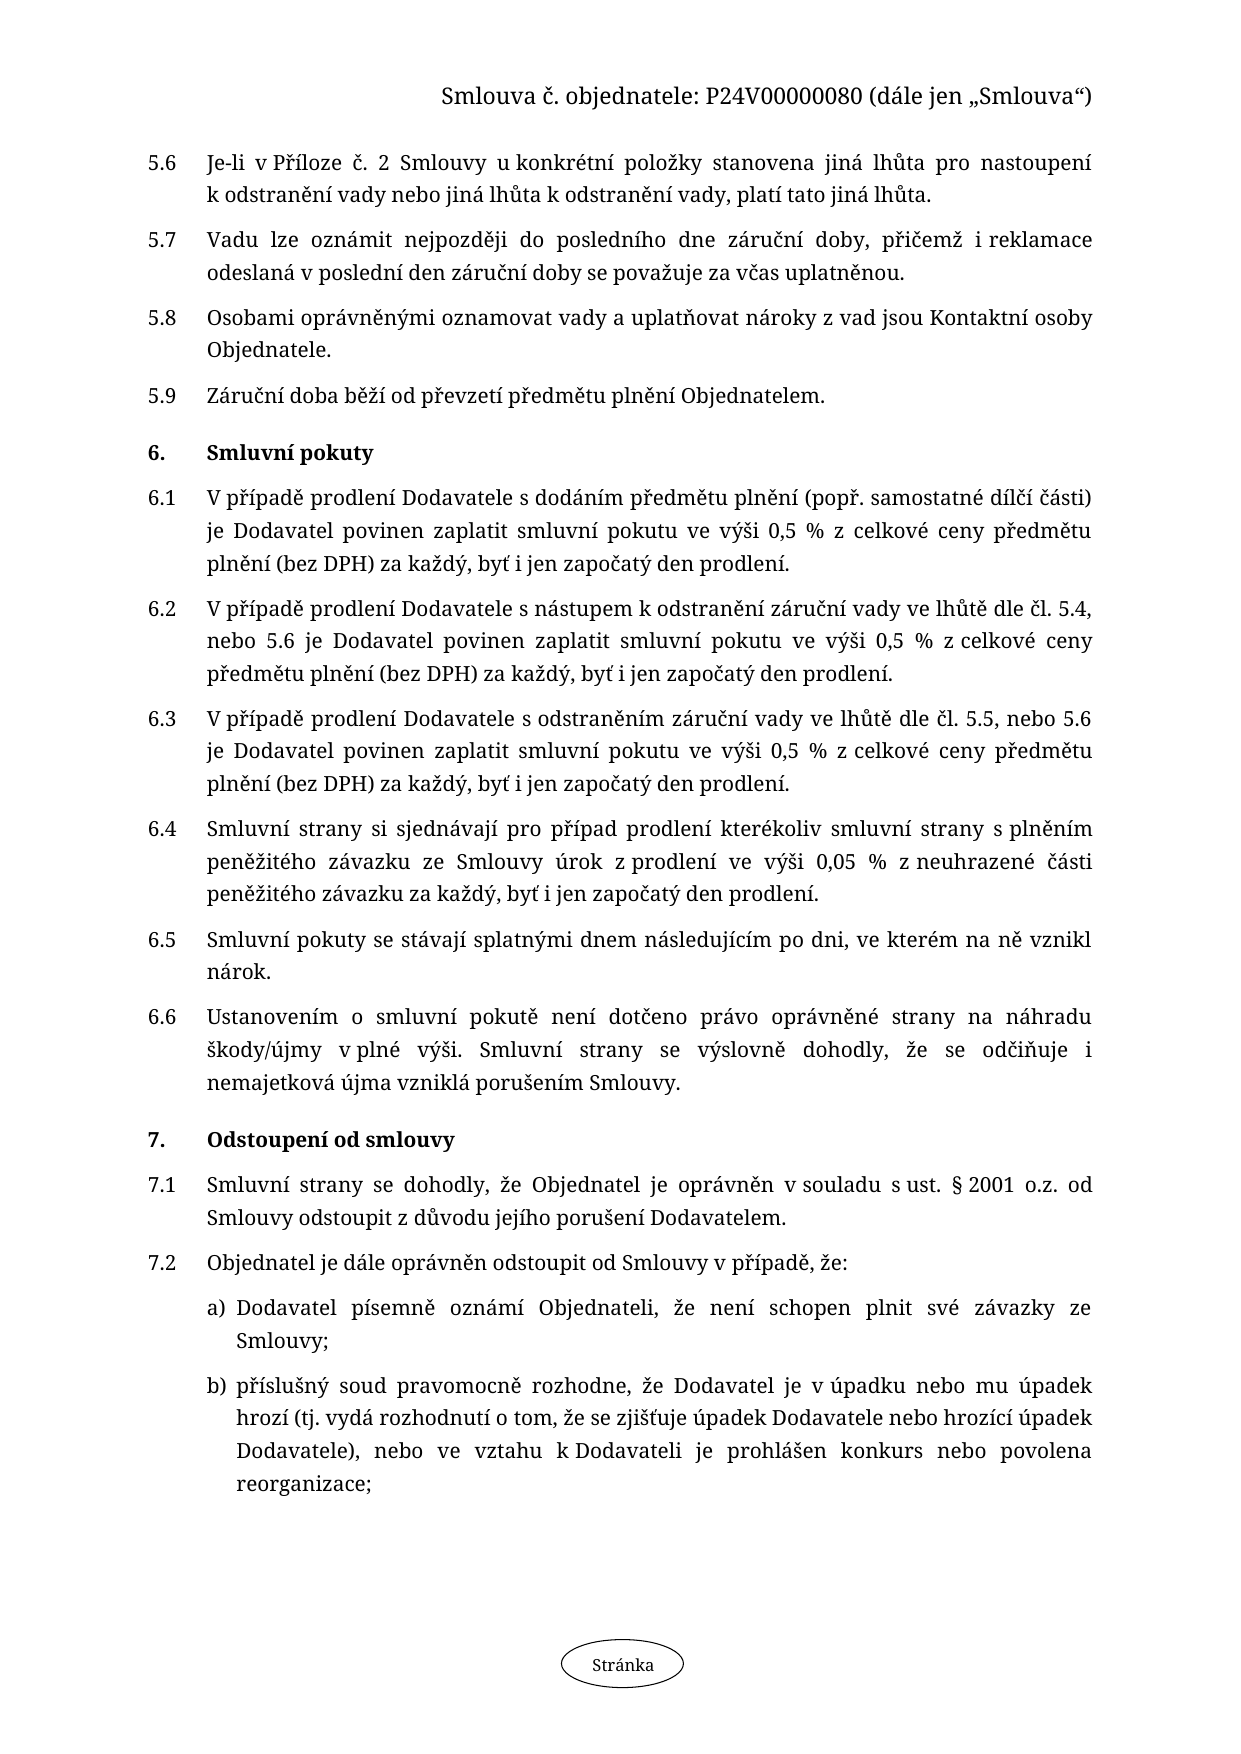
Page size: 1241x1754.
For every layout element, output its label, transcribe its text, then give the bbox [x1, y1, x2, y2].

list Dodavatel písemně oznámí Objednateli, že není schopen plnit své závazky ze Smlouvy; [207, 1293, 1093, 1354]
list Záruční doba běží od převzetí předmětu plnění Objednatelem. [148, 381, 1093, 409]
list V případě prodlení Dodavatele s dodáním předmětu plnění (popř. samostatné dílčí části) je Dodavatel povinen zaplatit smluvní pokutu ve výši 0,5 % z celkové ceny předmětu plnění (bez DPH) za každý, byť i jen započatý den prodlení. [148, 483, 1093, 577]
list příslušný soud pravomocně rozhodne, že Dodavatel je v úpadku nebo mu úpadek hrozí (tj. vydá rozhodnutí o tom, že se zjišťuje úpadek Dodavatele nebo hrozící úpadek Dodavatele), nebo ve vztahu k Dodavateli je prohlášen konkurs nebo povolena reorganizace; [207, 1371, 1093, 1497]
list Ustanovením o smluvní pokutě není dotčeno právo oprávněné strany na náhradu škody/újmy v plné výši. Smluvní strany se výslovně dohodly, že se odčiňuje i nemajetková újma vzniklá porušením Smlouvy. [148, 1002, 1093, 1096]
list Smluvní pokuty [148, 438, 1093, 467]
list Smluvní strany se dohodly, že Objednatel je oprávněn v souladu s ust. § 2001 o.z. od Smlouvy odstoupit z důvodu jejího porušení Dodavatelem. [148, 1170, 1093, 1231]
list Je-li v Příloze č. 2 Smlouvy u konkrétní položky stanovena jiná lhůta pro nastoupení k odstranění vady nebo jiná lhůta k odstranění vady, platí tato jiná lhůta. [148, 148, 1093, 209]
list Vadu lze oznámit nejpozději do posledního dne záruční doby, přičemž i reklamace odeslaná v poslední den záruční doby se považuje za včas uplatněnou. [148, 225, 1093, 286]
list Smluvní strany si sjednávají pro případ prodlení kterékoliv smluvní strany s plněním peněžitého závazku ze Smlouvy úrok z prodlení ve výši 0,05 % z neuhrazené části peněžitého závazku za každý, byť i jen započatý den prodlení. [148, 814, 1093, 908]
list Objednatel je dále oprávněn odstoupit od Smlouvy v případě, že: [148, 1248, 1093, 1276]
list Smluvní pokuty se stávají splatnými dnem následujícím po dni, ve kterém na ně vznikl nárok. [148, 925, 1093, 986]
list V případě prodlení Dodavatele s nástupem k odstranění záruční vady ve lhůtě dle čl. 5.4, nebo 5.6 je Dodavatel povinen zaplatit smluvní pokutu ve výši 0,5 % z celkové ceny předmětu plnění (bez DPH) za každý, byť i jen započatý den prodlení. [148, 594, 1093, 687]
list V případě prodlení Dodavatele s odstraněním záruční vady ve lhůtě dle čl. 5.5, nebo 5.6 je Dodavatel povinen zaplatit smluvní pokutu ve výši 0,5 % z celkové ceny předmětu plnění (bez DPH) za každý, byť i jen započatý den prodlení. [148, 704, 1093, 798]
list Odstoupení od smlouvy [148, 1125, 1093, 1154]
list Osobami oprávněnými oznamovat vady a uplatňovat nároky z vad jsou Kontaktní osoby Objednatele. [148, 303, 1093, 364]
